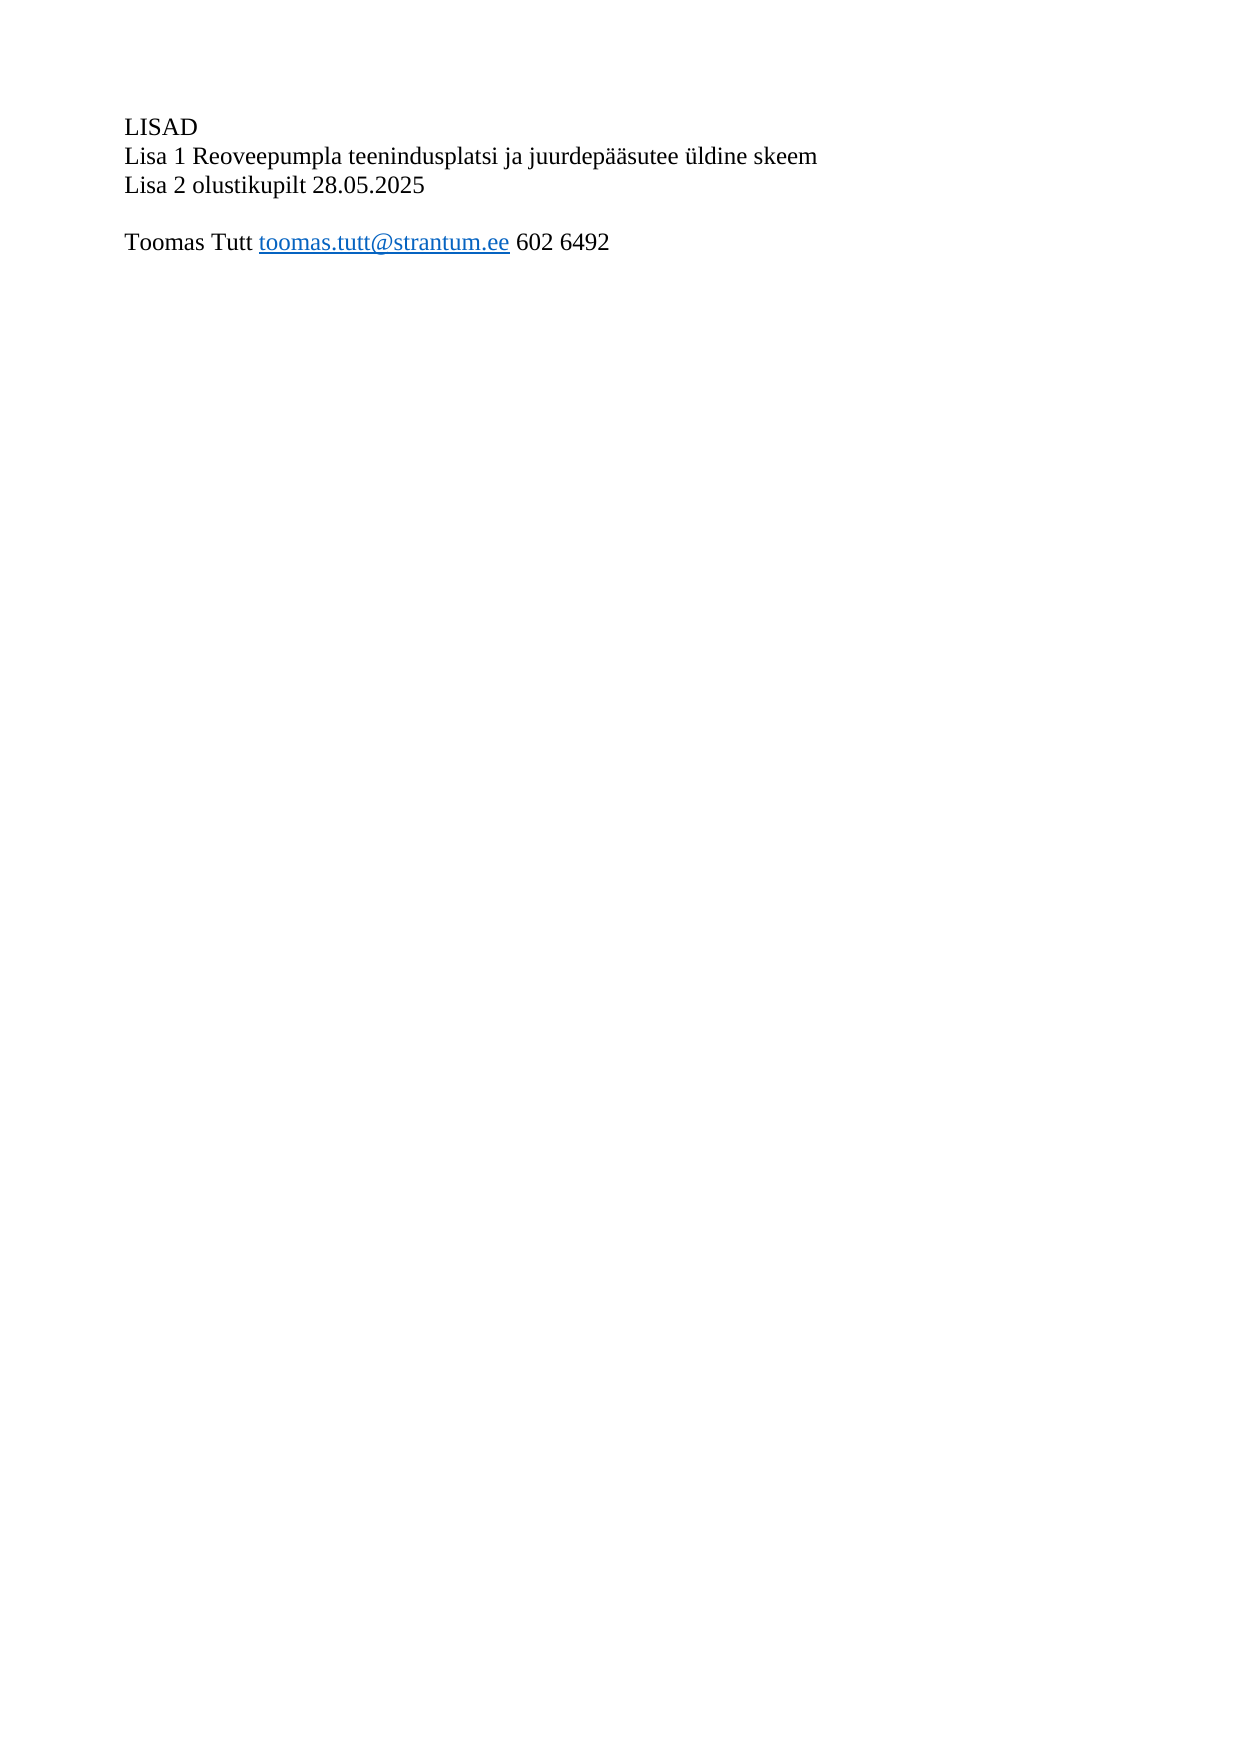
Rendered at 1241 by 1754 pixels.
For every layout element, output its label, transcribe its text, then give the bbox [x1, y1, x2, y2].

text Lisa 2 olustikupilt 28.05.2025 [124, 170, 1116, 198]
text Toomas Tutt toomas.tutt@strantum.ee 602 6492 [124, 227, 1116, 256]
text LISAD [124, 112, 1116, 141]
text Lisa 1 Reoveepumpla teenindusplatsi ja juurdepääsutee üldine skeem [124, 141, 1116, 170]
